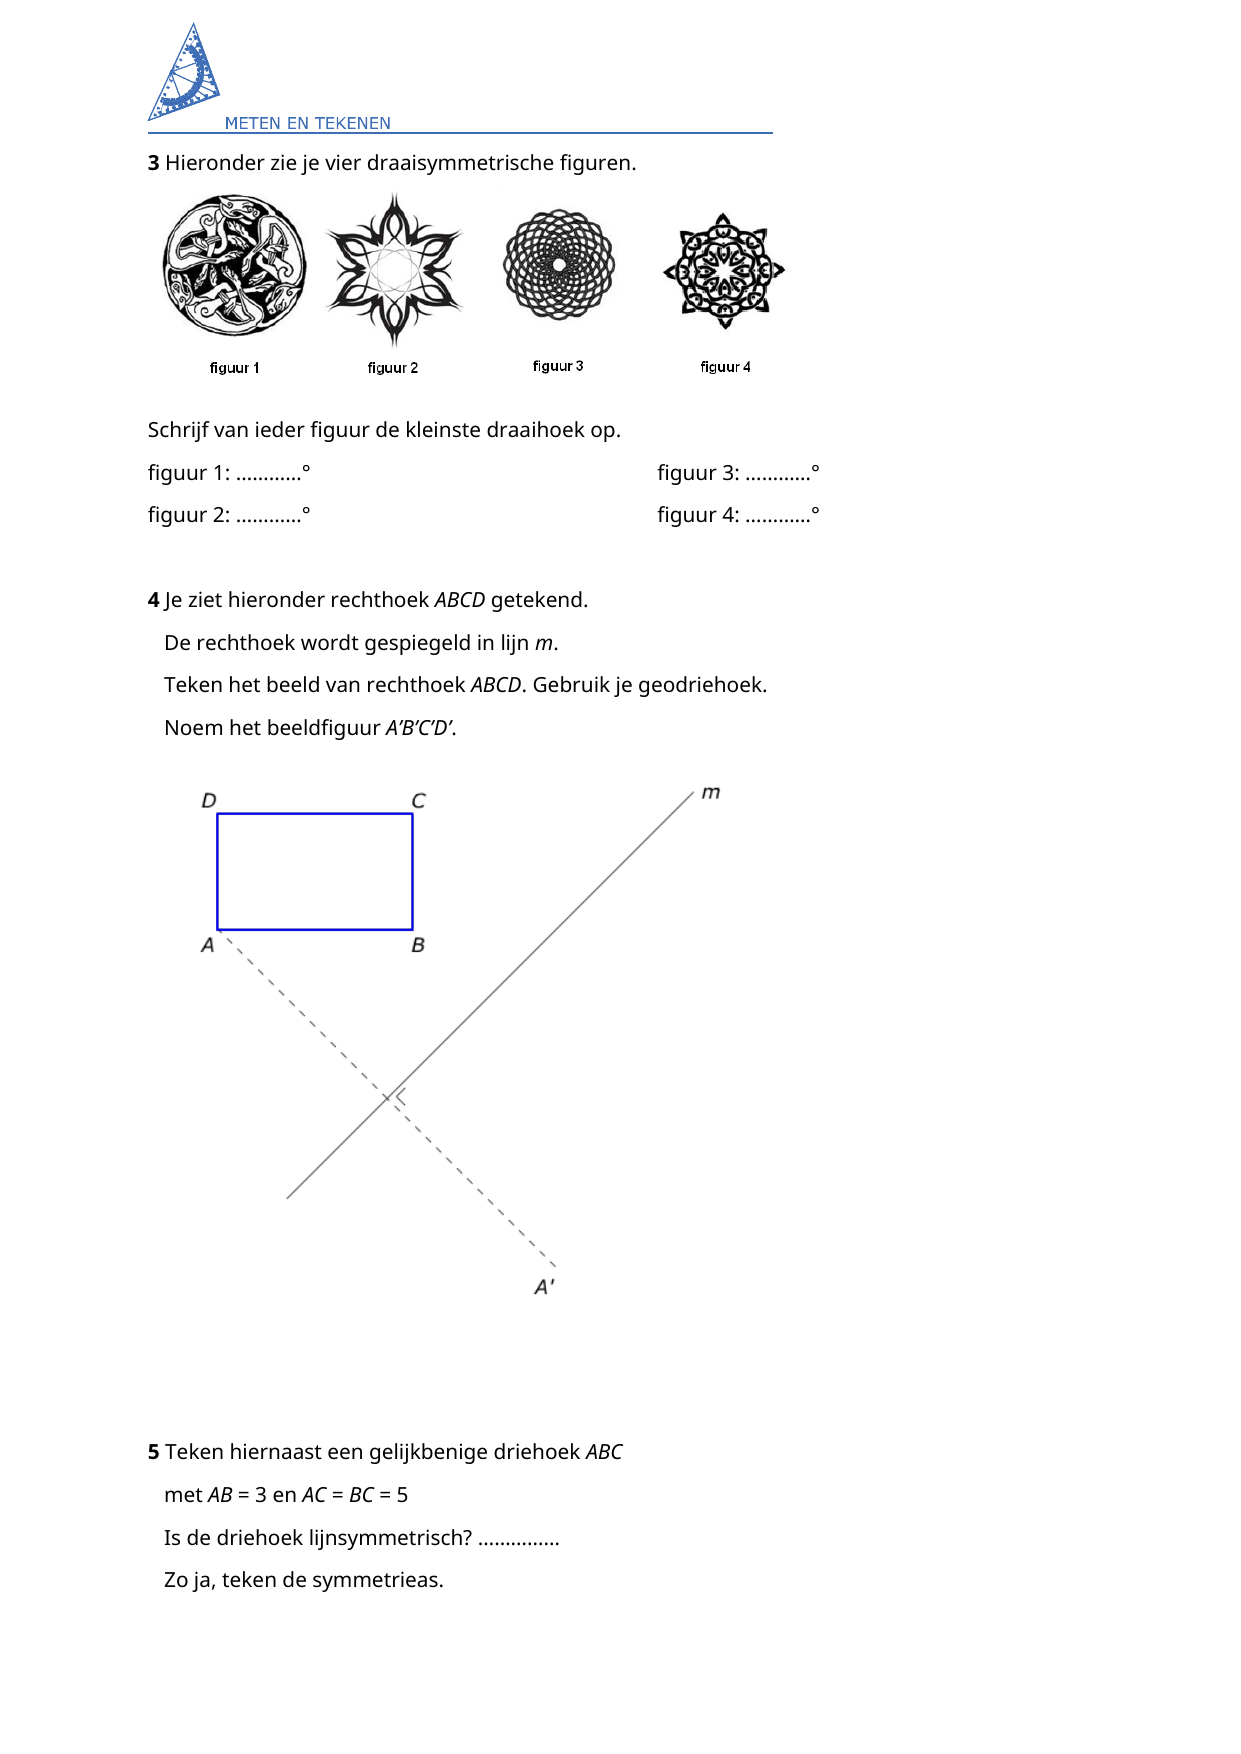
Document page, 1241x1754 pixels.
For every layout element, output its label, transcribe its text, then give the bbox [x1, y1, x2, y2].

picture [173, 778, 914, 1309]
text 5 Teken hiernaast een gelijkbenige driehoek ABC [148, 1437, 1093, 1466]
text figuur 4: …………° [657, 500, 1093, 529]
text Schrijf van ieder figuur de kleinste draaihoek op. [148, 415, 1093, 443]
text figuur 3: …………° [657, 458, 1093, 486]
text figuur 2: …………° [148, 500, 583, 529]
text met AB = 3 en AC = BC = 5 [148, 1480, 1093, 1508]
text Noem het beeldfiguur A’B’C’D’. [148, 713, 1093, 742]
text Teken het beeld van rechthoek ABCD. Gebruik je geodriehoek. [148, 671, 1093, 699]
text 3 Hieronder zie je vier draaisymmetrische figuren. [148, 148, 1093, 176]
text De rechthoek wordt gespiegeld in lijn m. [148, 628, 1093, 656]
picture [147, 190, 804, 401]
text figuur 1: …………° [148, 458, 583, 486]
text 4 Je ziet hieronder rechthoek ABCD getekend. [148, 585, 1093, 614]
text Is de driehoek lijnsymmetrisch? …………… [148, 1523, 1093, 1551]
text Zo ja, teken de symmetrieas. [148, 1565, 1093, 1594]
